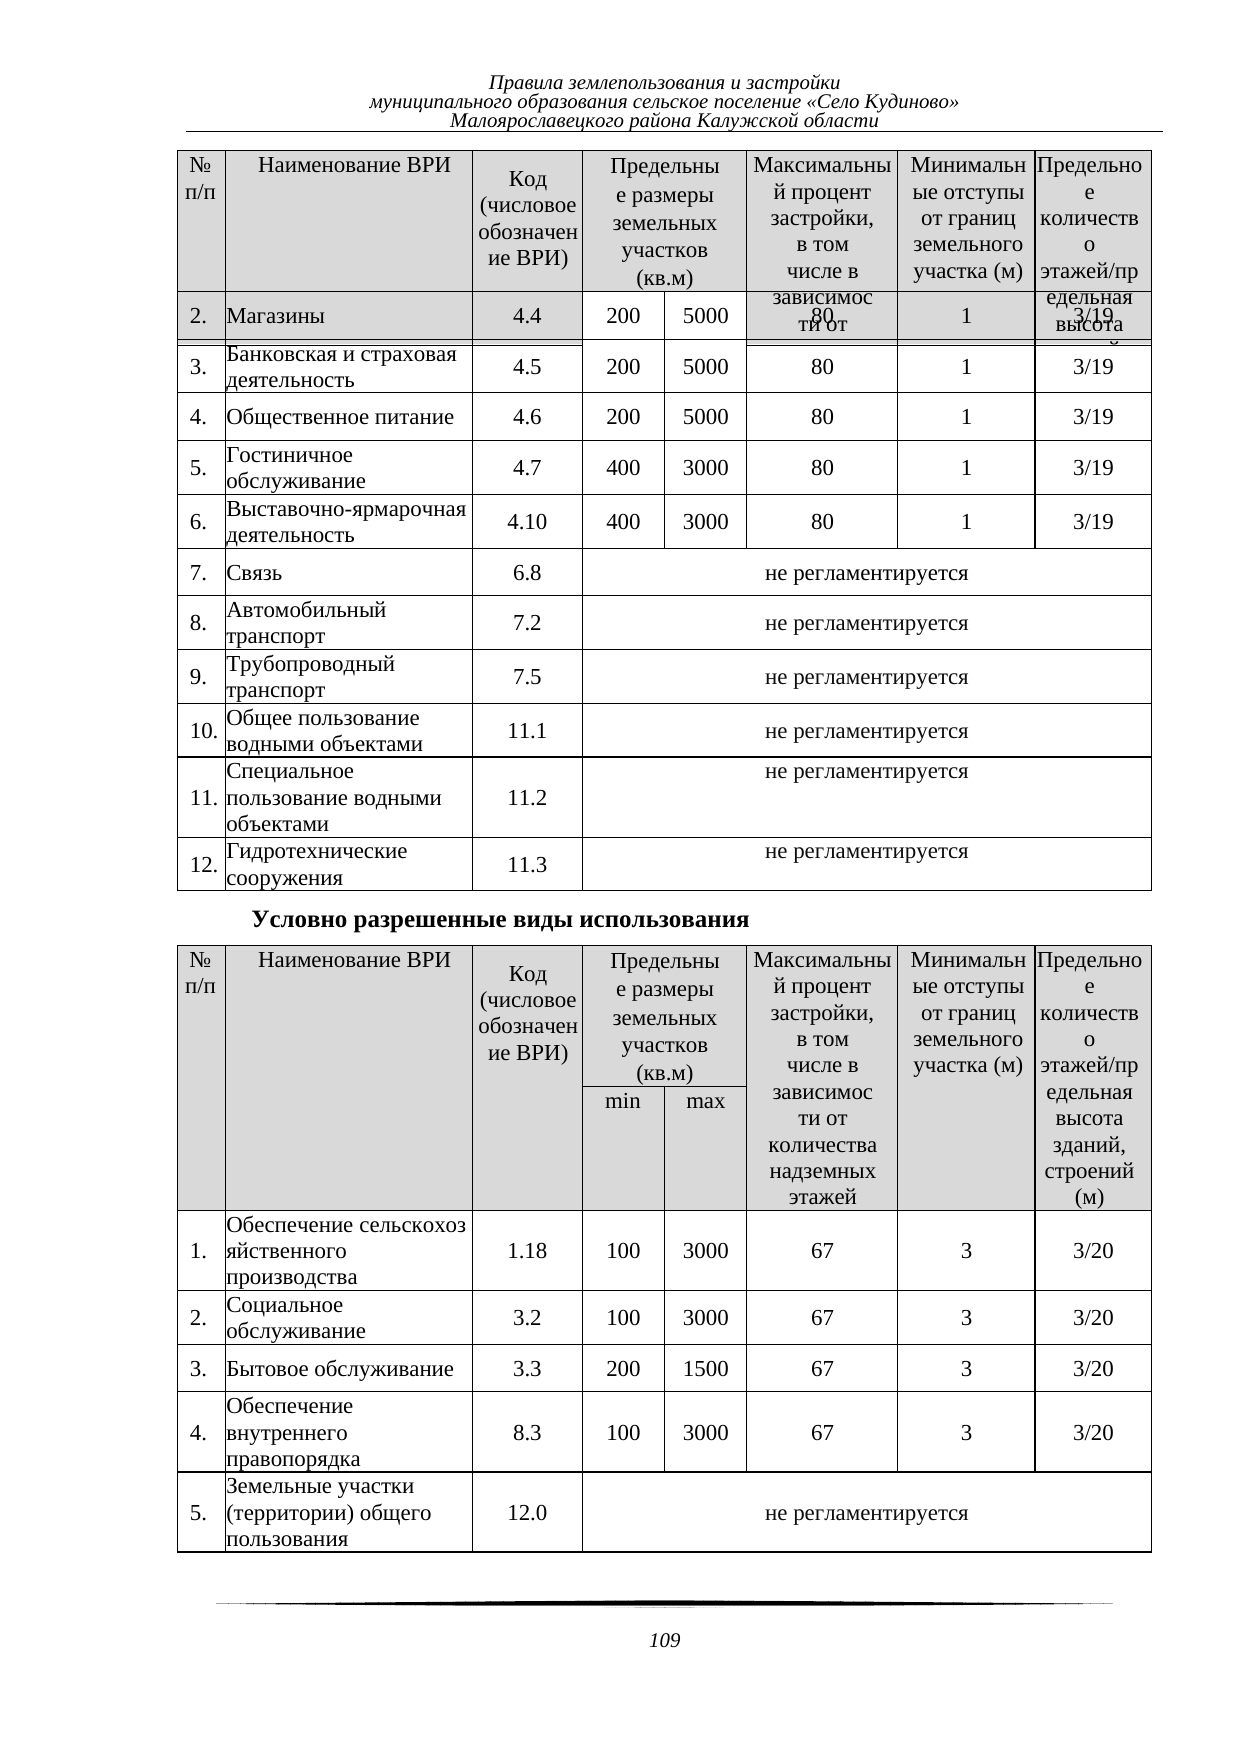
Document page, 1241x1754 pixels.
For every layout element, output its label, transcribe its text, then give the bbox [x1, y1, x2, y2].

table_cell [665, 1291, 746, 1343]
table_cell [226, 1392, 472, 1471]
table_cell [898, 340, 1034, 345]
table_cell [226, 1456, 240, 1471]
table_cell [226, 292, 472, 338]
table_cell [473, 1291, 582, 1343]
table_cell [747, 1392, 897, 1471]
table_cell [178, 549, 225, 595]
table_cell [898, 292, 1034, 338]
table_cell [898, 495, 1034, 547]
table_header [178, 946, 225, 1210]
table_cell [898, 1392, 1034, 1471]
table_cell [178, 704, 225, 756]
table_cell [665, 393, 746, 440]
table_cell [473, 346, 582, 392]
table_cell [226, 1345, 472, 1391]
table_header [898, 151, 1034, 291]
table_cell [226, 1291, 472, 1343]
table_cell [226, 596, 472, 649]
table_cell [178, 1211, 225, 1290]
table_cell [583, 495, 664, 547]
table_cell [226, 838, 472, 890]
text Условно разрешенные виды использования [177, 904, 1152, 933]
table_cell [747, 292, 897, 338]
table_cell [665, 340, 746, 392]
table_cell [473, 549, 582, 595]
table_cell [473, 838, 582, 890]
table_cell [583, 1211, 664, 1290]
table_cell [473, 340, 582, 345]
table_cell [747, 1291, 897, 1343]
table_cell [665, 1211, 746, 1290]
picture [215, 1600, 1113, 1608]
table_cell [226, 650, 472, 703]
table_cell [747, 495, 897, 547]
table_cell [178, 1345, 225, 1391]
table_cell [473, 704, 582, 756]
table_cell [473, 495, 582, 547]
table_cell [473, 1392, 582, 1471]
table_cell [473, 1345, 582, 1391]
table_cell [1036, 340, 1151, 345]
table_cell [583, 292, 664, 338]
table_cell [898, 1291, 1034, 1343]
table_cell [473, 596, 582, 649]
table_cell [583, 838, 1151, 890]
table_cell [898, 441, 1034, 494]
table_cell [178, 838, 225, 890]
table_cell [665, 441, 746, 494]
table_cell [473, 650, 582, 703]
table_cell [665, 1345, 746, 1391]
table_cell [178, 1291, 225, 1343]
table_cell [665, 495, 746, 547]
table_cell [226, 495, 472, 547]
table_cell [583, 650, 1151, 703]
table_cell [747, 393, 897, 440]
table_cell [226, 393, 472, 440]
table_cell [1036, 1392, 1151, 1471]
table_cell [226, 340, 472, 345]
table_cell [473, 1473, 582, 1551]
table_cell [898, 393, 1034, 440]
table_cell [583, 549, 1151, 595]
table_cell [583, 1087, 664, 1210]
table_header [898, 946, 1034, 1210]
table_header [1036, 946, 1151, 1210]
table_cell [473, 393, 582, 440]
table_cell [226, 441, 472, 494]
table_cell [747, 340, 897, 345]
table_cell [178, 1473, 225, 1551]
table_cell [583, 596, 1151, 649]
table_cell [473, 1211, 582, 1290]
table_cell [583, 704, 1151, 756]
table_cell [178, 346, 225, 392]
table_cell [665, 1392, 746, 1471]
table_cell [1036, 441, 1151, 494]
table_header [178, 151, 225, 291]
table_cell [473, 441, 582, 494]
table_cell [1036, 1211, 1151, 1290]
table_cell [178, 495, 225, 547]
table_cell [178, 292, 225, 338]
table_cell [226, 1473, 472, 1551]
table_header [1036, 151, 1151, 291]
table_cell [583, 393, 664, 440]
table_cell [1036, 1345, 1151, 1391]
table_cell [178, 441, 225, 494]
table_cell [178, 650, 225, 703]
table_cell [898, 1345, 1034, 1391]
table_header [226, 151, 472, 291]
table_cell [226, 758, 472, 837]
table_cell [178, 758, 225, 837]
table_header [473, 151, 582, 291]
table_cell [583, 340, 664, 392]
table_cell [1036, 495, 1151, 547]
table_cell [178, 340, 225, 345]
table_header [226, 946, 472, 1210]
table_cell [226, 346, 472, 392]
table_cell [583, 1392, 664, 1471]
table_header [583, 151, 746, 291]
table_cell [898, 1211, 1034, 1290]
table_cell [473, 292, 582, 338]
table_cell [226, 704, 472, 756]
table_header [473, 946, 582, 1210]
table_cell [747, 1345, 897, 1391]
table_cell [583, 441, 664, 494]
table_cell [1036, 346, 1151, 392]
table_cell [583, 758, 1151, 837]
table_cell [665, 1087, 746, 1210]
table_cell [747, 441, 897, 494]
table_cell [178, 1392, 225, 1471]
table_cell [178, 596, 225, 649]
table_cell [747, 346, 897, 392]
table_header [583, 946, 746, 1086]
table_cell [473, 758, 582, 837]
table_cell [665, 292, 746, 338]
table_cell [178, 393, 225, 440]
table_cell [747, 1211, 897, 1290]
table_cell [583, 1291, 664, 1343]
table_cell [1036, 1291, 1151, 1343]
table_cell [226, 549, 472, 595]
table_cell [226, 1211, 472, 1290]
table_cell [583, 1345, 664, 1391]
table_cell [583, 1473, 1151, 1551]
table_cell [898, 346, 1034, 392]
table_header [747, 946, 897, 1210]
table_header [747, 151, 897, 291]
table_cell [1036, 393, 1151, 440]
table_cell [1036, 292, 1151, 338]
